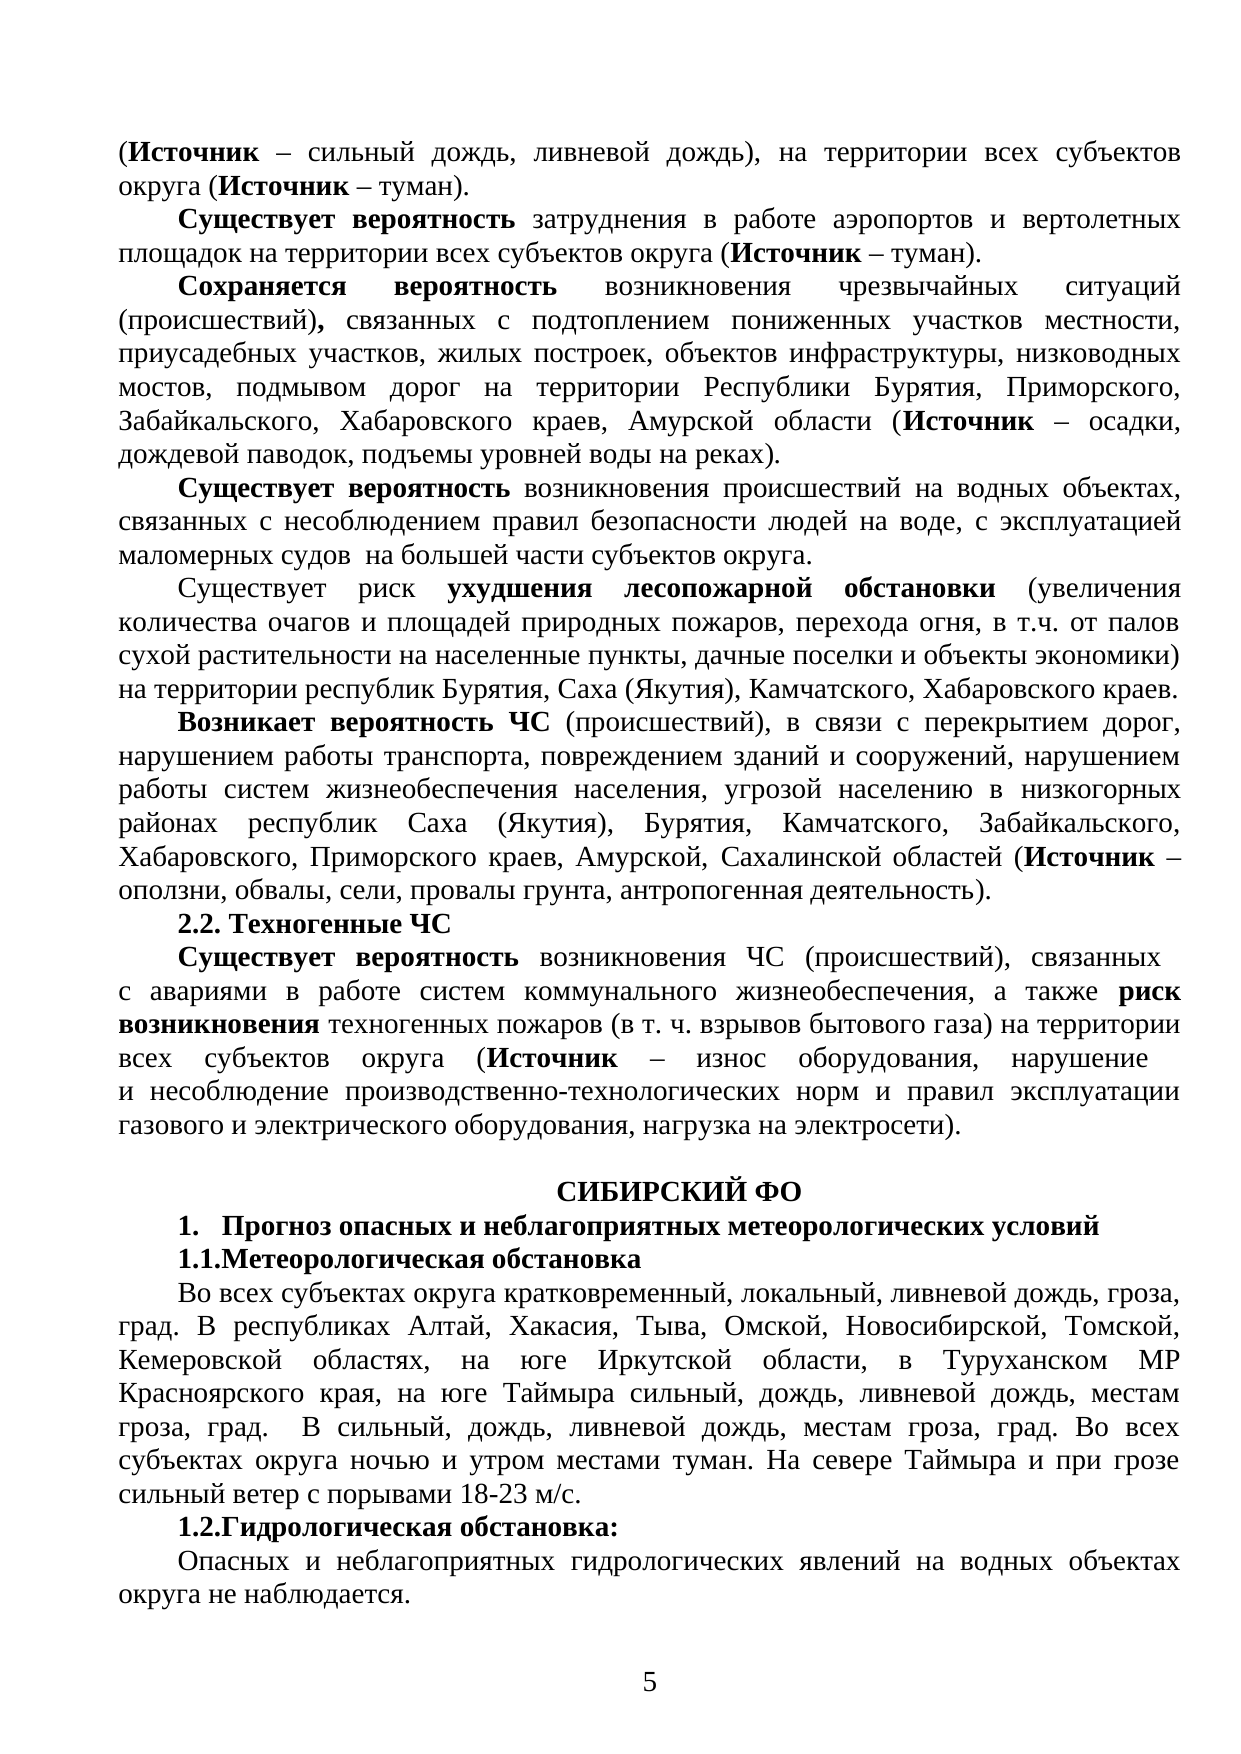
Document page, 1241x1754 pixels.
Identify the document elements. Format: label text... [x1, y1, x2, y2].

text 2.2. Техногенные ЧС [118, 906, 1181, 939]
text Во всех субъектах округа кратковременный, локальный, ливневой дождь, гроза, град. В республиках Алтай, Хакасия, Тыва, Омской, Новосибирской, Томской, Кемеровской областях, на юге Иркутской области, в Туруханском МР Красноярского края, на юге Таймыра сильный, дождь, ливневой дождь, местам гроза, град. В сильный, дождь, ливневой дождь, местам гроза, град. Во всех субъектах округа ночью и утром местами туман. На севере Таймыра и при грозе сильный ветер с порывами 18-23 м/с. [118, 1275, 1181, 1509]
text Возникает вероятность ЧС (происшествий), в связи с перекрытием дорог, нарушением работы транспорта, повреждением зданий и сооружений, нарушением работы систем жизнеобеспечения населения, угрозой населению в низкогорных районах республик Саха (Якутия), Бурятия, Камчатского, Забайкальского, Хабаровского, Приморского краев, Амурской, Сахалинской областей (Источник – оползни, обвалы, сели, провалы грунта, антропогенная деятельность). [118, 704, 1181, 906]
text Существует риск ухудшения лесопожарной обстановки (увеличения количества очагов и площадей природных пожаров, перехода огня, в т.ч. от палов сухой растительности на населенные пункты, дачные поселки и объекты экономики) на территории республик Бурятия, Саха (Якутия), Камчатского, Хабаровского краев. [118, 570, 1181, 704]
list Метеорологическая обстановка [162, 1241, 1181, 1275]
list Прогноз опасных и неблагоприятных метеорологических условий [162, 1208, 1181, 1241]
text Сохраняется вероятность возникновения чрезвычайных ситуаций (происшествий), связанных с подтоплением пониженных участков местности, приусадебных участков, жилых построек, объектов инфраструктуры, низководных мостов, подмывом дорог на территории Республики Бурятия, Приморского, Забайкальского, Хабаровского краев, Амурской области (Источник – осадки, дождевой паводок, подъемы уровней воды на реках). [118, 268, 1181, 470]
text Существует вероятность затруднения в работе аэропортов и вертолетных площадок на территории всех субъектов округа (Источник – туман). [118, 201, 1181, 268]
text Существует вероятность возникновения ЧС (происшествий), связанных с авариями в работе систем коммунального жизнеобеспечения, а также риск возникновения техногенных пожаров (в т. ч. взрывов бытового газа) на территории всех субъектов округа (Источник – износ оборудования, нарушение и несоблюдение производственно-технологических норм и правил эксплуатации газового и электрического оборудования, нагрузка на электросети). [118, 939, 1181, 1141]
text СИБИРСКИЙ ФО [118, 1174, 1181, 1208]
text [118, 134, 1181, 201]
text Существует вероятность возникновения происшествий на водных объектах, связанных с несоблюдением правил безопасности людей на воде, с эксплуатацией маломерных судов на большей части субъектов округа. [118, 470, 1181, 570]
text 1.2.Гидрологическая обстановка: [118, 1509, 1181, 1543]
text Опасных и неблагоприятных гидрологических явлений на водных объектах округа не наблюдается. [118, 1543, 1181, 1610]
